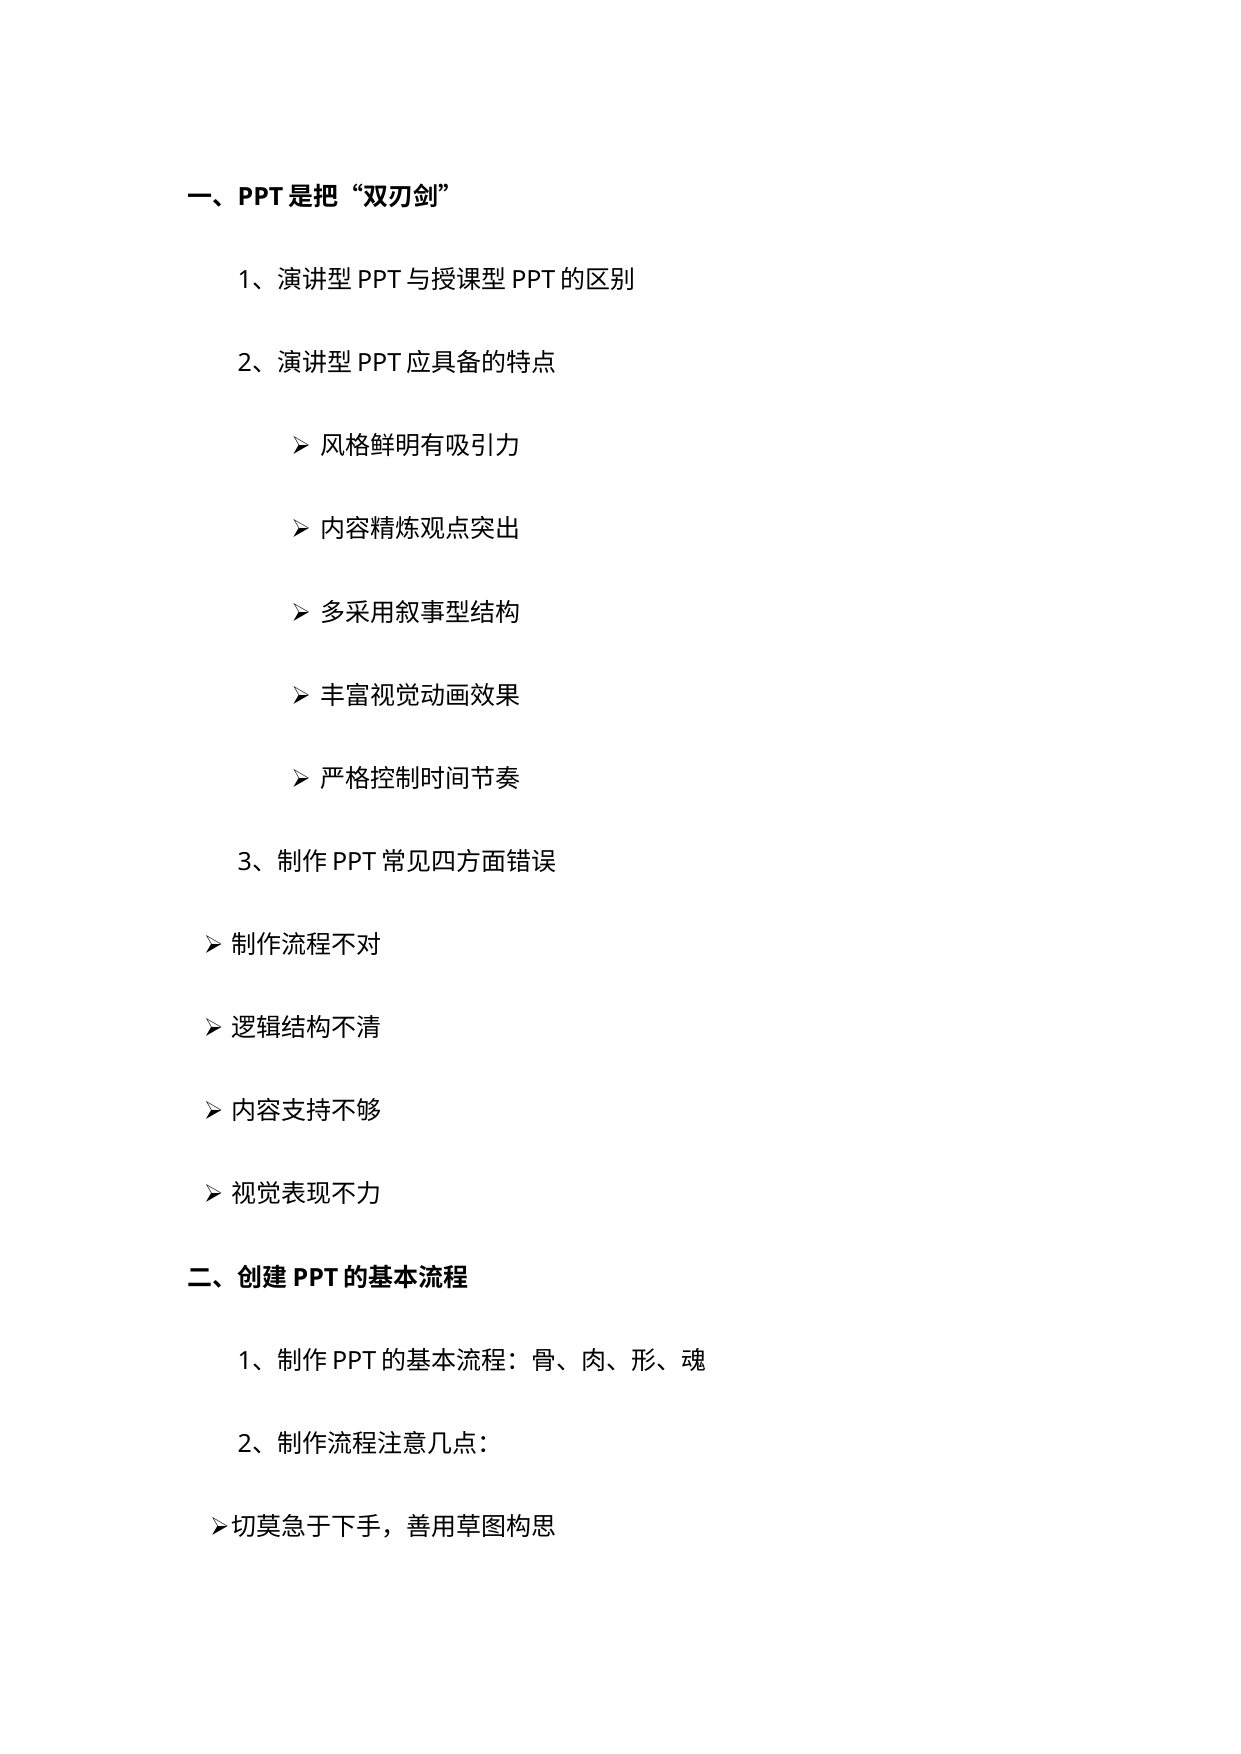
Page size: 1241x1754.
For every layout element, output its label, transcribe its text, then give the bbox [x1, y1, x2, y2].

text 2、制作流程注意几点： [187, 1409, 1053, 1474]
list 多采用叙事型结构 [291, 578, 1053, 643]
list 严格控制时间节奏 [291, 744, 1053, 809]
list 内容支持不够 [187, 1076, 1053, 1141]
text 一、PPT是把“双刃剑” [187, 162, 1053, 227]
list 内容精炼观点突出 [291, 494, 1053, 559]
list 风格鲜明有吸引力 [291, 411, 1053, 476]
text 1、演讲型PPT与授课型PPT的区别 [187, 245, 1053, 310]
list 制作流程不对 [187, 910, 1053, 975]
list 切莫急于下手，善用草图构思 [187, 1492, 1053, 1557]
list 逻辑结构不清 [187, 993, 1053, 1058]
text 1、制作PPT的基本流程：骨、肉、形、魂 [187, 1326, 1053, 1391]
list 视觉表现不力 [187, 1159, 1053, 1224]
text 2、演讲型PPT应具备的特点 [187, 328, 1053, 393]
list 丰富视觉动画效果 [291, 661, 1053, 726]
text 3、制作PPT常见四方面错误 [187, 827, 1053, 892]
text 二、创建PPT的基本流程 [187, 1243, 1053, 1308]
